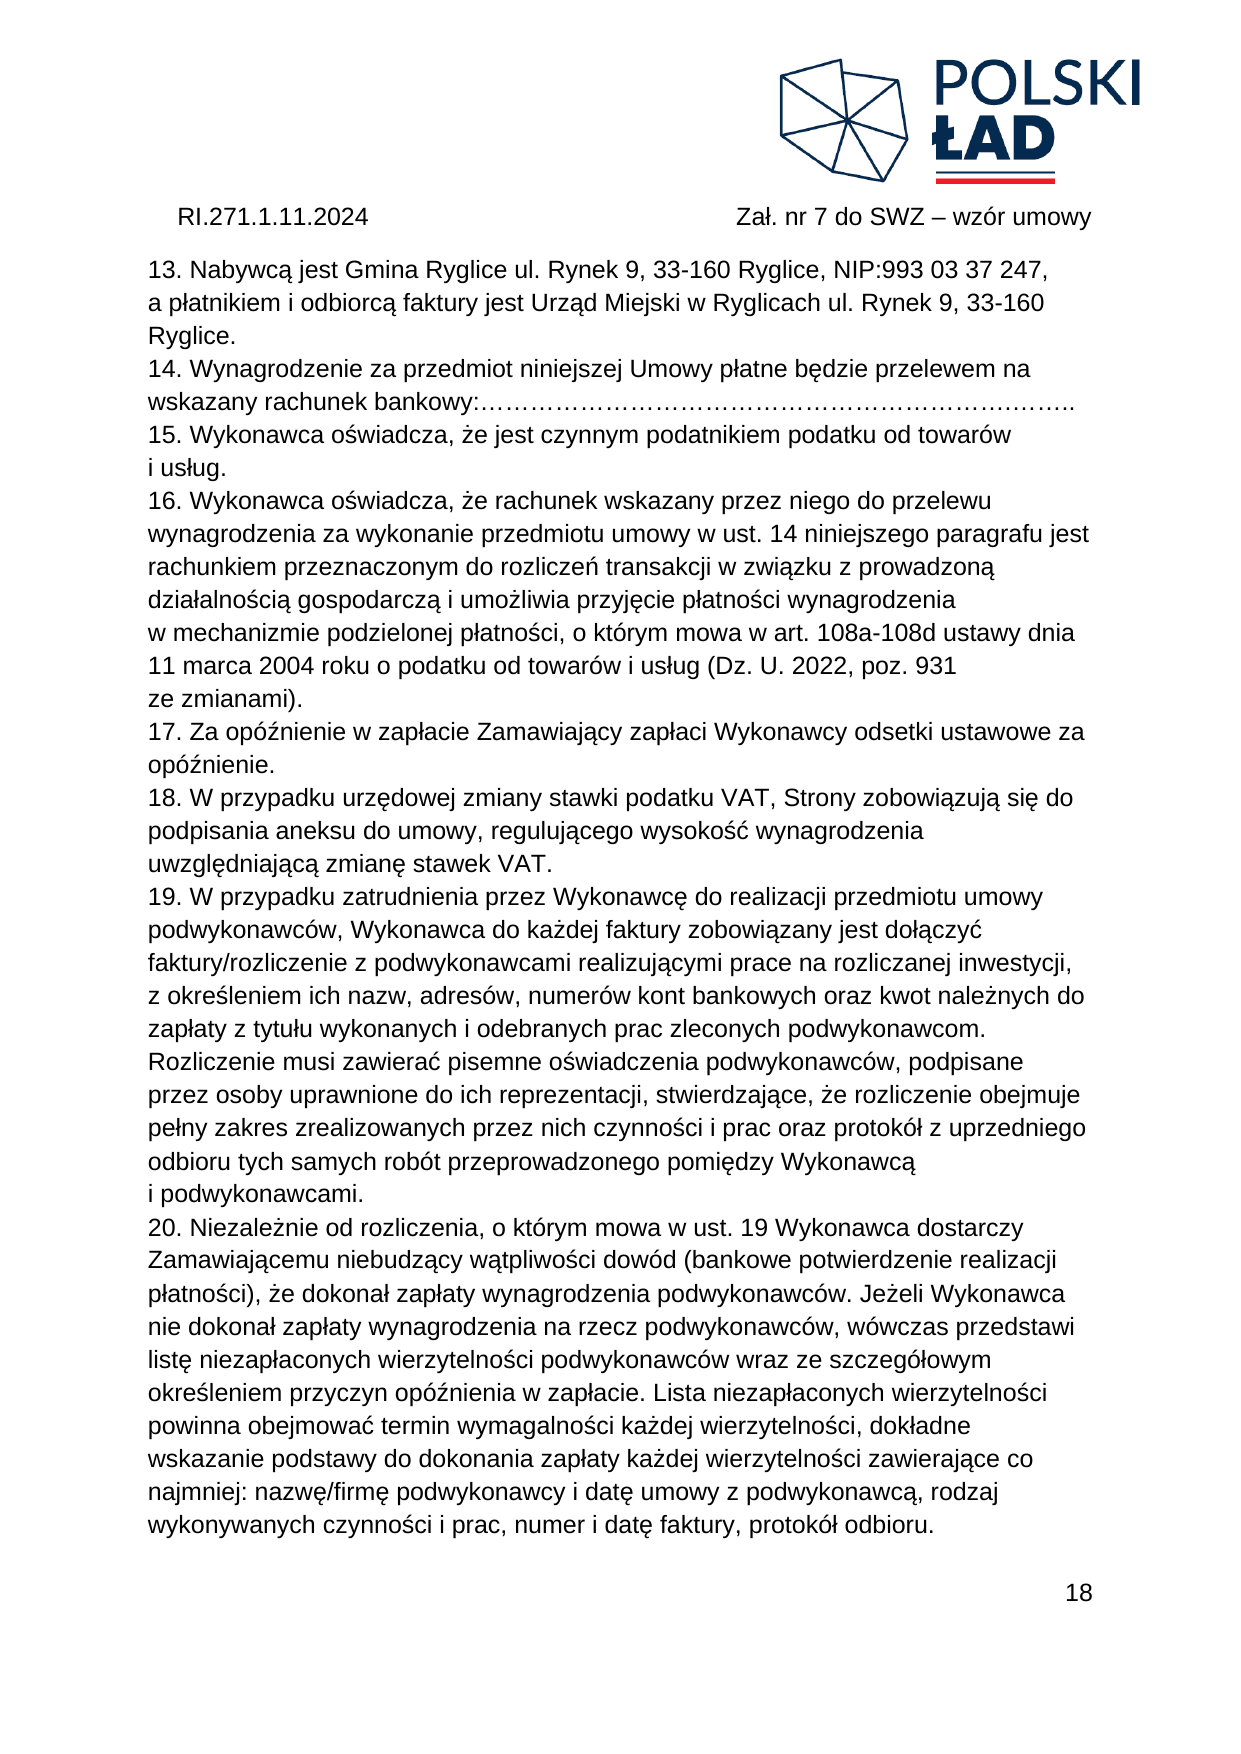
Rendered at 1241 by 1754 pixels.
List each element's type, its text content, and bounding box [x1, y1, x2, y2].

text 15. Wykonawca oświadcza, że jest czynnym podatnikiem podatku od towarów i usług. [148, 420, 1093, 482]
text 20. Niezależnie od rozliczenia, o którym mowa w ust. 19 Wykonawca dostarczy Zamawiającemu niebudzący wątpliwości dowód (bankowe potwierdzenie realizacji płatności), że dokonał zapłaty wynagrodzenia podwykonawców. Jeżeli Wykonawca nie dokonał zapłaty wynagrodzenia na rzecz podwykonawców, wówczas przedstawi listę niezapłaconych wierzytelności podwykonawców wraz ze szczegółowym określeniem przyczyn opóźnienia w zapłacie. Lista niezapłaconych wierzytelności powinna obejmować termin wymagalności każdej wierzytelności, dokładne wskazanie podstawy do dokonania zapłaty każdej wierzytelności zawierające co najmniej: nazwę/firmę podwykonawcy i datę umowy z podwykonawcą, rodzaj wykonywanych czynności i prac, numer i datę faktury, protokół odbioru. [148, 1212, 1093, 1538]
text 13. Nabywcą jest Gmina Ryglice ul. Rynek 9, 33-160 Ryglice, NIP:993 03 37 247, a płatnikiem i odbiorcą faktury jest Urząd Miejski w Ryglicach ul. Rynek 9, 33-160 Ryglice. [148, 255, 1093, 350]
text 18. W przypadku urzędowej zmiany stawki podatku VAT, Strony zobowiązują się do podpisania aneksu do umowy, regulującego wysokość wynagrodzenia uwzględniającą zmianę stawek VAT. [148, 783, 1093, 878]
text 19. W przypadku zatrudnienia przez Wykonawcę do realizacji przedmiotu umowy podwykonawców, Wykonawca do każdej faktury zobowiązany jest dołączyć faktury/rozliczenie z podwykonawcami realizującymi prace na rozliczanej inwestycji, z określeniem ich nazw, adresów, numerów kont bankowych oraz kwot należnych do zapłaty z tytułu wykonanych i odebranych prac zleconych podwykonawcom. Rozliczenie musi zawierać pisemne oświadczenia podwykonawców, podpisane przez osoby uprawnione do ich reprezentacji, stwierdzające, że rozliczenie obejmuje pełny zakres zrealizowanych przez nich czynności i prac oraz protokół z uprzedniego odbioru tych samych robót przeprowadzonego pomiędzy Wykonawcą i podwykonawcami. [148, 882, 1093, 1208]
text 14. Wynagrodzenie za przedmiot niniejszej Umowy płatne będzie przelewem na wskazany rachunek bankowy:……………………………………………………….…….. [148, 354, 1093, 416]
picture [755, 17, 1197, 203]
text 16. Wykonawca oświadcza, że rachunek wskazany przez niego do przelewu wynagrodzenia za wykonanie przedmiotu umowy w ust. 14 niniejszego paragrafu jest rachunkiem przeznaczonym do rozliczeń transakcji w związku z prowadzoną działalnością gospodarczą i umożliwia przyjęcie płatności wynagrodzenia w mechanizmie podzielonej płatności, o którym mowa w art. 108a-108d ustawy dnia 11 marca 2004 roku o podatku od towarów i usług (Dz. U. 2022, poz. 931 ze zmianami). [148, 486, 1093, 713]
text 17. Za opóźnienie w zapłacie Zamawiający zapłaci Wykonawcy odsetki ustawowe za opóźnienie. [148, 717, 1093, 779]
